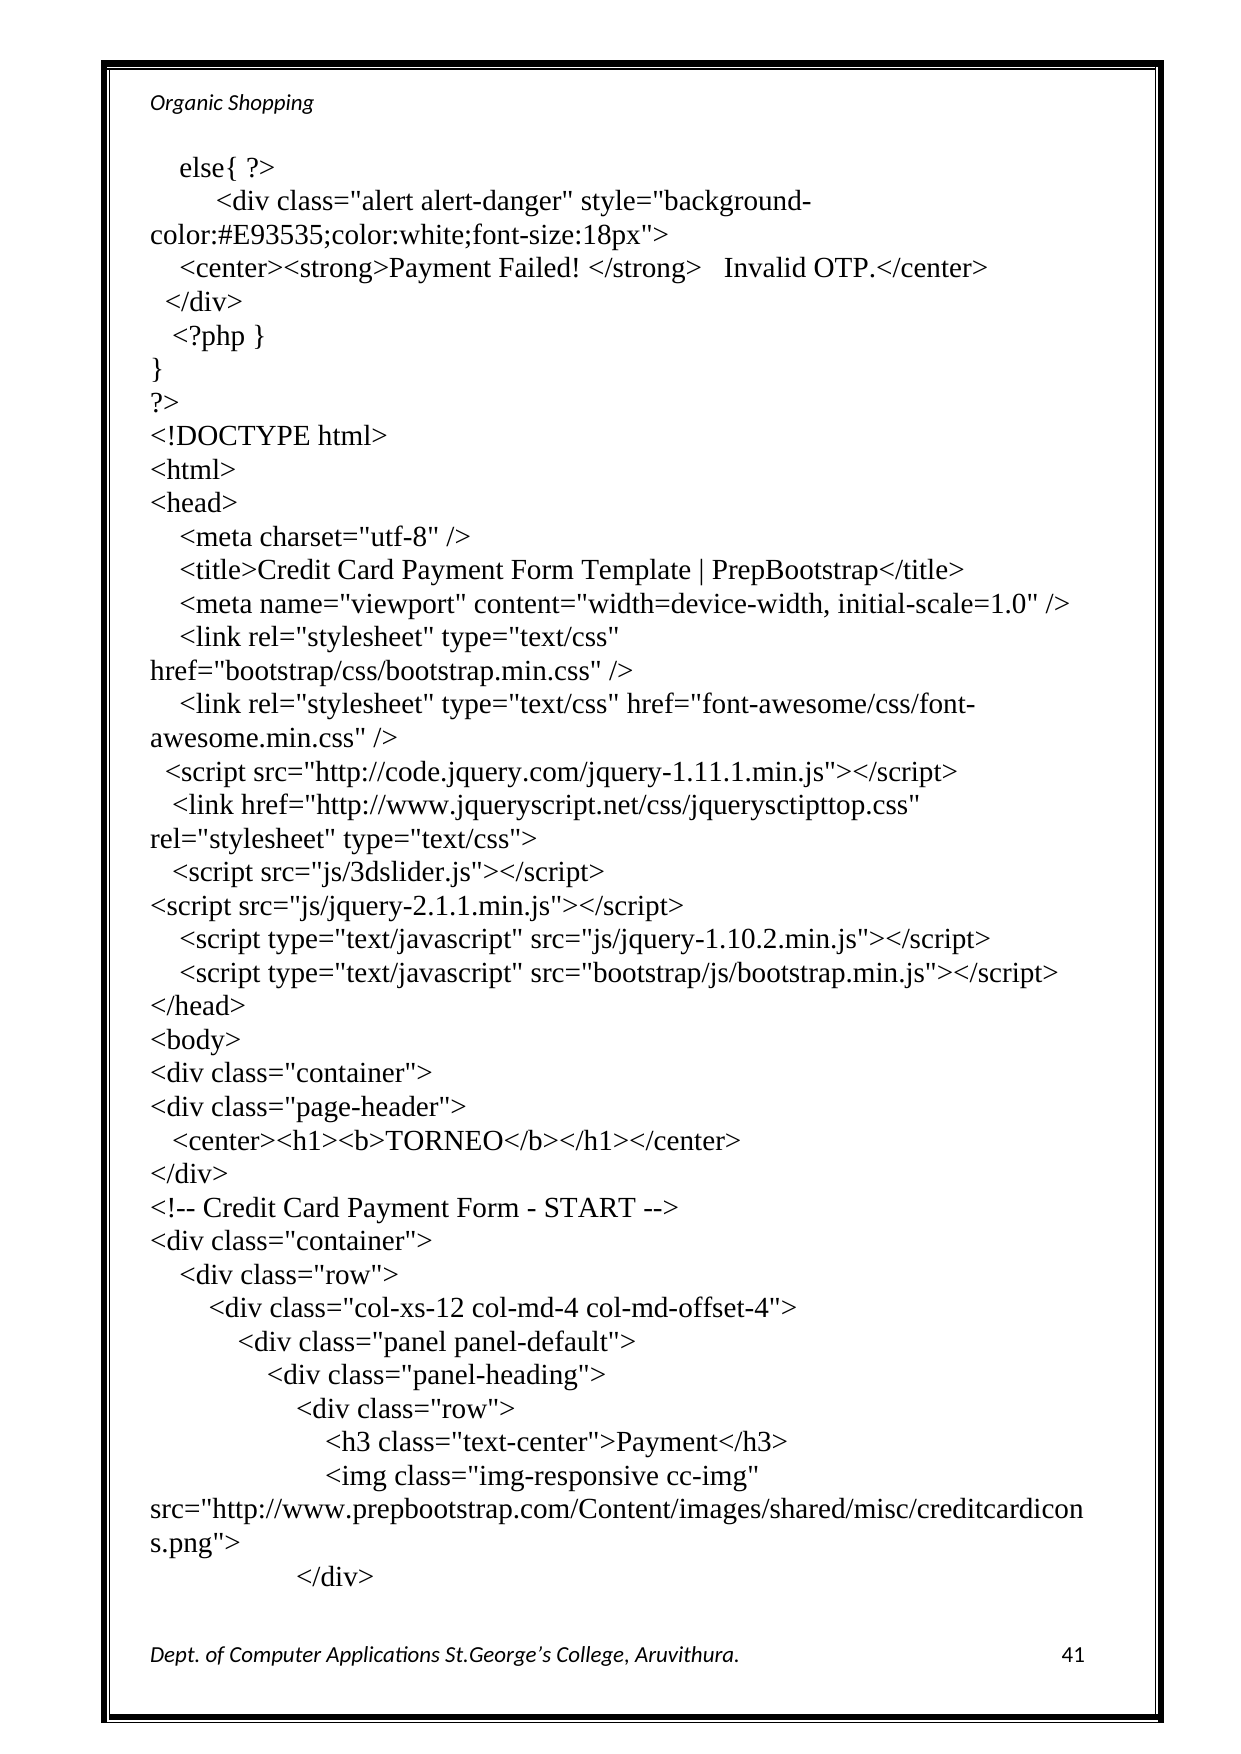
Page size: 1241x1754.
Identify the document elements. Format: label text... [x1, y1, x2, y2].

text <script src="http://code.jquery.com/jquery-1.11.1.min.js"></script> [150, 754, 1090, 787]
text <script type="text/javascript" src="js/jquery-1.10.2.min.js"></script> [150, 921, 1090, 955]
text ?> [150, 385, 1090, 418]
text </div> [150, 1156, 1090, 1190]
text </head> [150, 988, 1090, 1022]
text <link href="http://www.jqueryscript.net/css/jquerysctipttop.css" rel="stylesheet" type="text/css"> [150, 787, 1090, 854]
text <div class="row"> [150, 1257, 1090, 1290]
text <!DOCTYPE html> [150, 418, 1090, 452]
text <script src="js/jquery-2.1.1.min.js"></script> [150, 888, 1090, 921]
text <meta name="viewport" content="width=device-width, initial-scale=1.0" /> [150, 586, 1090, 619]
text <title>Credit Card Payment Form Template | PrepBootstrap</title> [150, 552, 1090, 586]
text <script type="text/javascript" src="bootstrap/js/bootstrap.min.js"></script> [150, 955, 1090, 988]
text <html> [150, 452, 1090, 485]
text <?php } [150, 318, 1090, 351]
text </div> [150, 284, 1090, 318]
text <head> [150, 485, 1090, 519]
text <div class="row"> [150, 1391, 1090, 1424]
text <img class="img-responsive cc-img" src="http://www.prepbootstrap.com/Content/images/shared/misc/creditcardicons.png"> [150, 1458, 1090, 1559]
text <body> [150, 1022, 1090, 1056]
text <h3 class="text-center">Payment</h3> [150, 1424, 1090, 1458]
text <div class="col-xs-12 col-md-4 col-md-offset-4"> [150, 1290, 1090, 1324]
text <div class="container"> [150, 1056, 1090, 1089]
text <link rel="stylesheet" type="text/css" href="bootstrap/css/bootstrap.min.css" /> [150, 619, 1090, 687]
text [150, 183, 1090, 251]
text <div class="panel panel-default"> [150, 1324, 1090, 1357]
text else{ ?> [150, 150, 1090, 183]
text <!-- Credit Card Payment Form - START --> [150, 1190, 1090, 1223]
text <meta charset="utf-8" /> [150, 519, 1090, 552]
text <script src="js/3dslider.js"></script> [150, 854, 1090, 888]
text </div> [150, 1559, 1090, 1592]
text <div class="page-header"> [150, 1089, 1090, 1123]
text <center><strong>Payment Failed! </strong> Invalid OTP.</center> [150, 251, 1090, 284]
text <div class="panel-heading"> [150, 1357, 1090, 1391]
text } [150, 351, 1090, 385]
text <link rel="stylesheet" type="text/css" href="font-awesome/css/font-awesome.min.css" /> [150, 687, 1090, 754]
text <div class="container"> [150, 1223, 1090, 1257]
text <center><h1><b>TORNEO</b></h1></center> [150, 1123, 1090, 1156]
